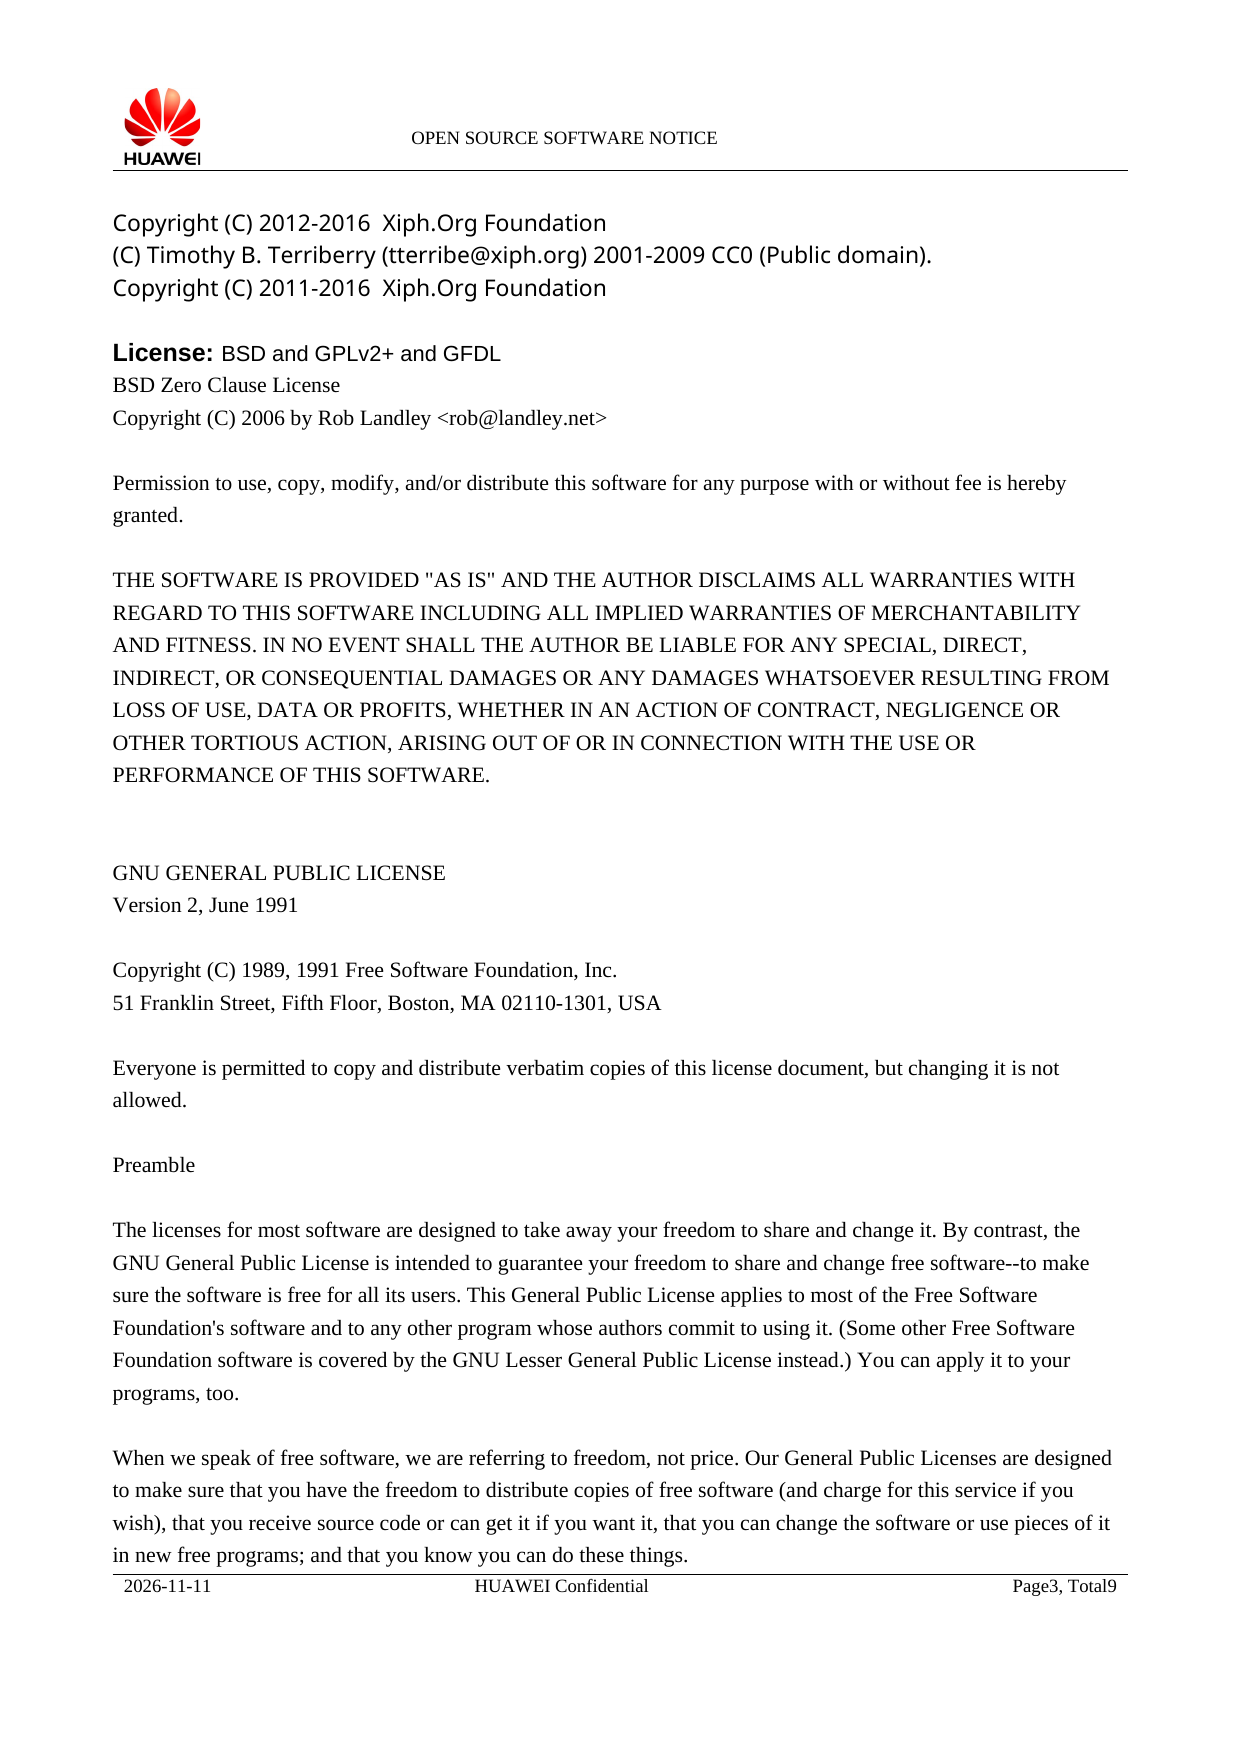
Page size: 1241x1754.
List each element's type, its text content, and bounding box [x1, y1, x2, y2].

picture [124, 88, 201, 165]
text License: BSD and GPLv2+ and GFDL [112, 336, 1128, 369]
